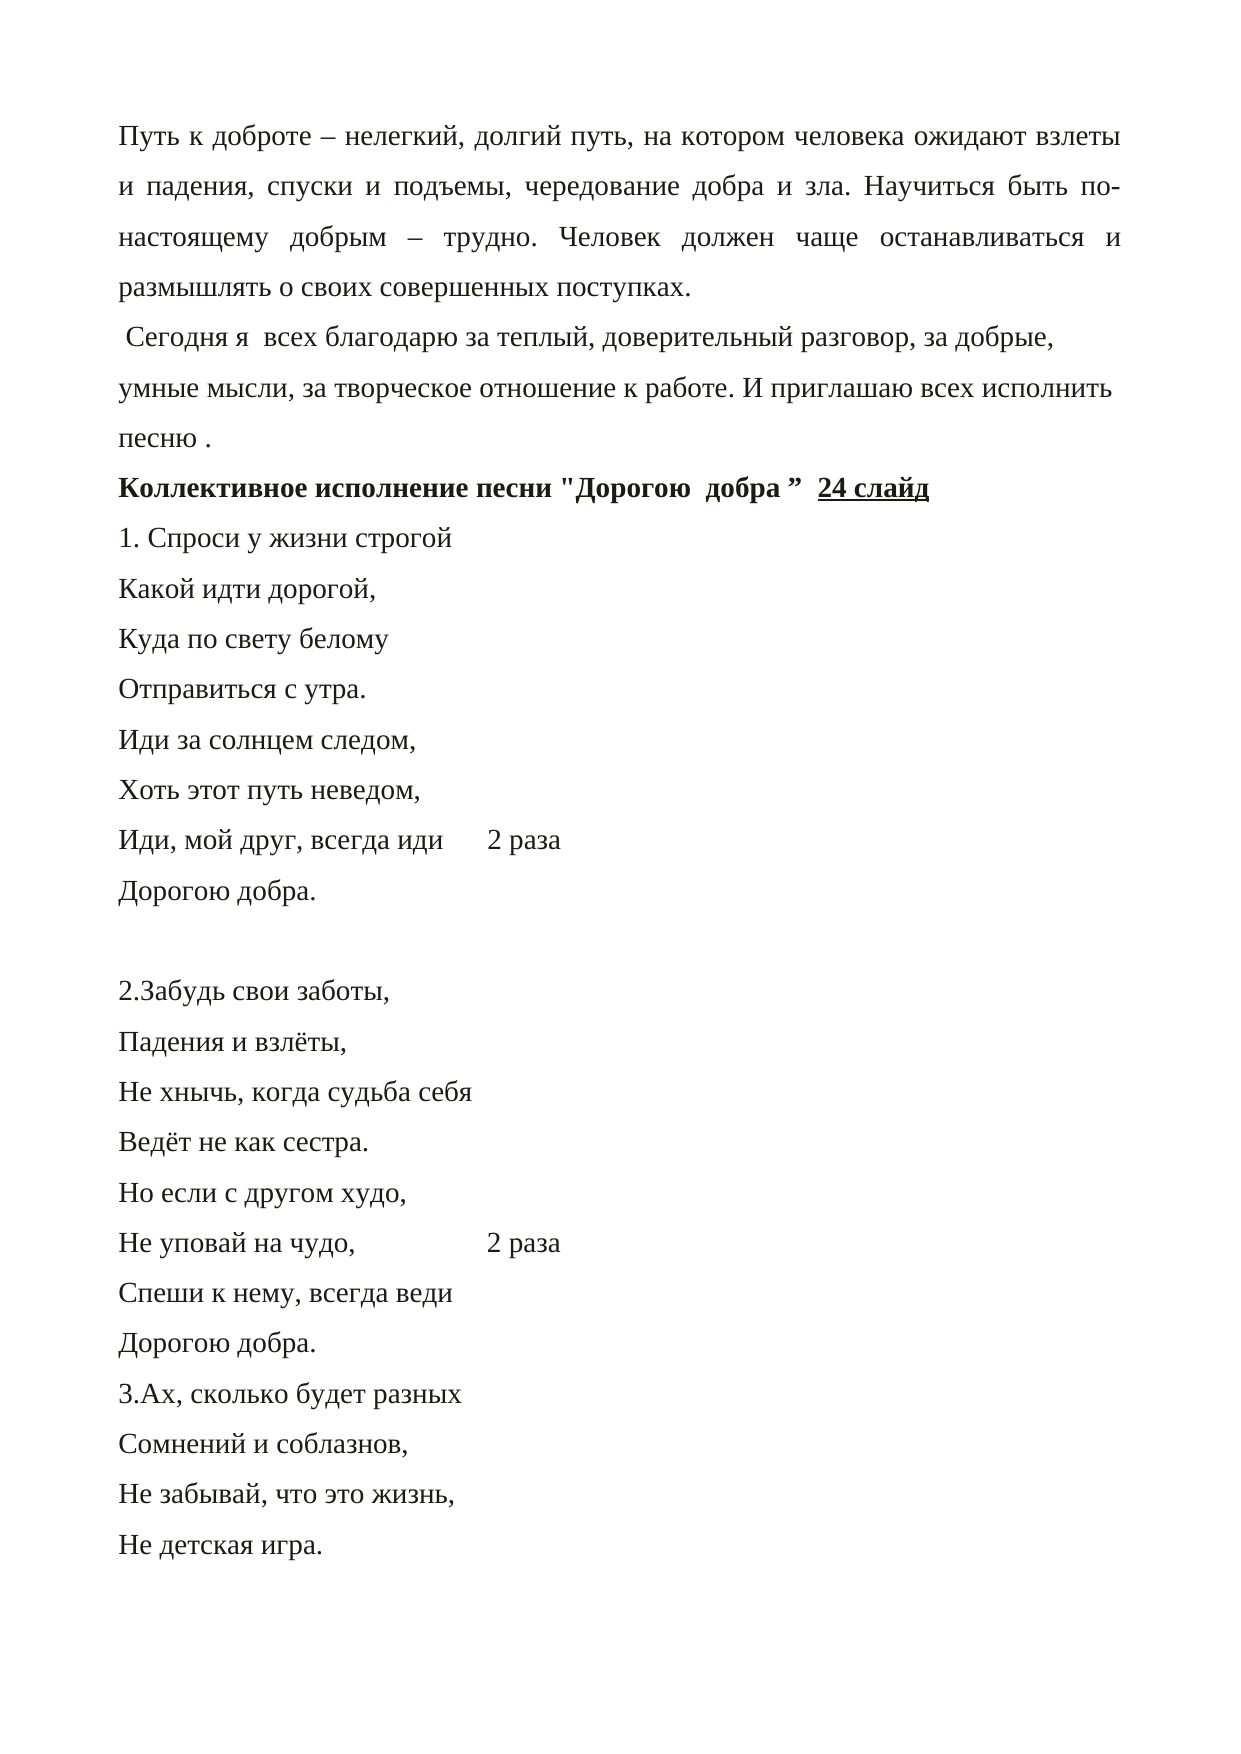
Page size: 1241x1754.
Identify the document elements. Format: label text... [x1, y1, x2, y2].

text Иди за солнцем следом, Хоть этот путь неведом, Иди, мой друг, всегда иди 2 раза Дорогою добра. 2.Забудь свои заботы, Падения и взлёты, Не хнычь, когда судьба себя Ведёт не как сестра. [118, 722, 1122, 1158]
text Сегодня я всех благодарю за теплый, доверительный разговор, за добрые, умные мысли, за творческое отношение к работе. И приглашаю всех исполнить песню . [118, 319, 1122, 453]
text Путь к доброте – нелегкий, долгий путь, на котором человека ожидают взлеты и падения, спуски и подъемы, чередование добра и зла. Научиться быть по-настоящему добрым – трудно. Человек должен чаще останавливаться и размышлять о своих совершенных поступках. [118, 118, 1122, 303]
text Коллективное исполнение песни "Дорогою добра ” 24 слайд [118, 470, 1122, 504]
text 3.Ах, сколько будет разных Сомнений и соблазнов, Не забывай, что это жизнь, Не детская игра. [118, 1376, 1122, 1560]
text Но если с другом худо, Не уповай на чудо, 2 раза Спеши к нему, всегда веди Дорогою добра. [118, 1175, 1122, 1359]
text 1. Спроси у жизни строгой Какой идти дорогой, Куда по свету белому Отправиться с утра. [118, 521, 1122, 705]
